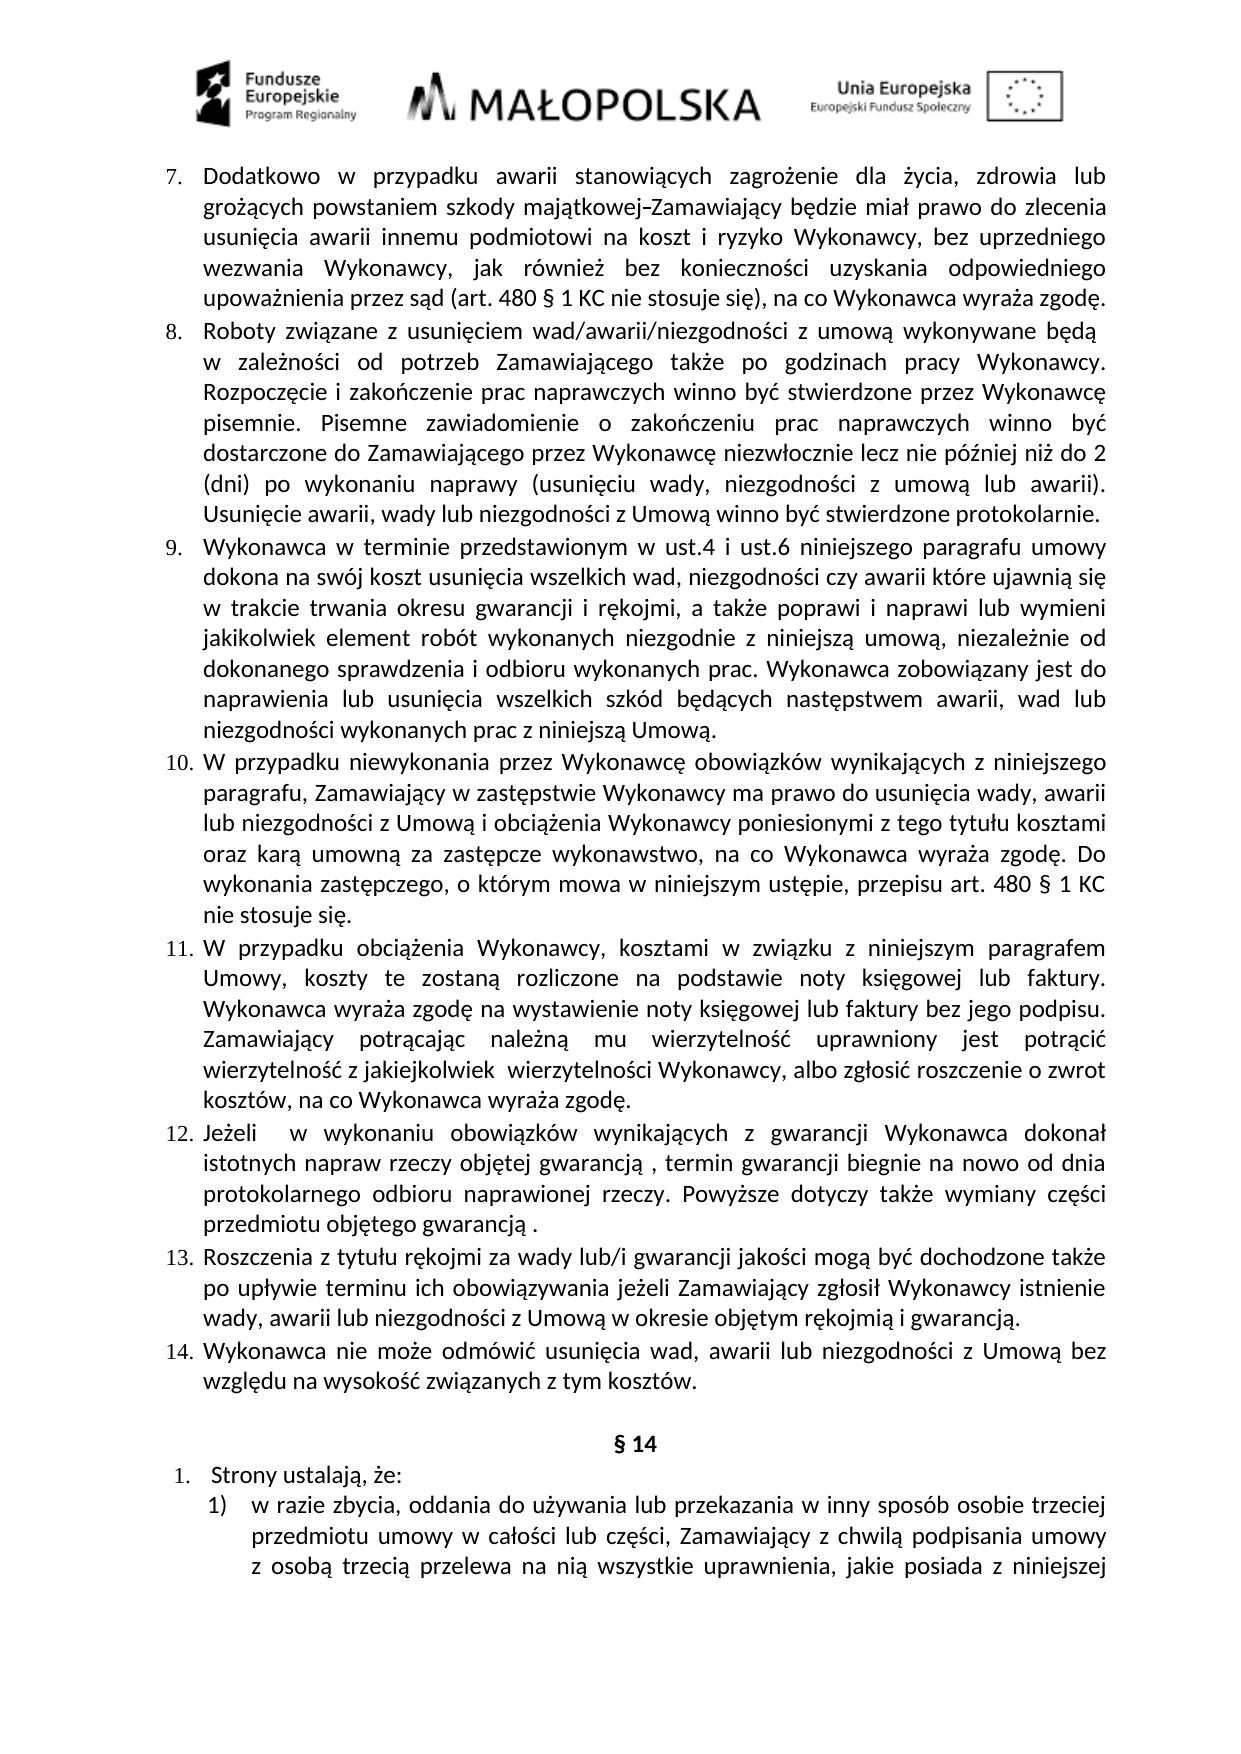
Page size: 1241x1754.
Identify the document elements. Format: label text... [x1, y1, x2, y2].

list Jeżeli w wykonaniu obowiązków wynikających z gwarancji Wykonawca dokonał istotnych napraw rzeczy objętej gwarancją , termin gwarancji biegnie na nowo od dnia protokolarnego odbioru naprawionej rzeczy. Powyższe dotyczy także wymiany części przedmiotu objętego gwarancją . [165, 1117, 1107, 1239]
list Dodatkowo w przypadku awarii stanowiących zagrożenie dla życia, zdrowia lub grożących powstaniem szkody majątkowej Zamawiający będzie miał prawo do zlecenia usunięcia awarii innemu podmiotowi na koszt i ryzyko Wykonawcy, bez uprzedniego wezwania Wykonawcy, jak również bez konieczności uzyskania odpowiedniego upoważnienia przez sąd (art. 480 § 1 KC nie stosuje się), na co Wykonawca wyraża zgodę. [165, 160, 1107, 313]
list Roszczenia z tytułu rękojmi za wady lub/i gwarancji jakości mogą być dochodzone także po upływie terminu ich obowiązywania jeżeli Zamawiający zgłosił Wykonawcy istnienie wady, awarii lub niezgodności z Umową w okresie objętym rękojmią i gwarancją. [165, 1241, 1107, 1333]
list Strony ustalają, że: [173, 1459, 1107, 1489]
list W przypadku obciążenia Wykonawcy, kosztami w związku z niniejszym paragrafem Umowy, koszty te zostaną rozliczone na podstawie noty księgowej lub faktury. Wykonawca wyraża zgodę na wystawienie noty księgowej lub faktury bez jego podpisu. Zamawiający potrącając należną mu wierzytelność uprawniony jest potrącić wierzytelność z jakiejkolwiek wierzytelności Wykonawcy, albo zgłosić roszczenie o zwrot kosztów, na co Wykonawca wyraża zgodę. [165, 932, 1107, 1115]
picture [162, 29, 1098, 161]
list W przypadku niewykonania przez Wykonawcę obowiązków wynikających z niniejszego paragrafu, Zamawiający w zastępstwie Wykonawcy ma prawo do usunięcia wady, awarii lub niezgodności z Umową i obciążenia Wykonawcy poniesionymi z tego tytułu kosztami oraz karą umowną za zastępcze wykonawstwo, na co Wykonawca wyraża zgodę. Do wykonania zastępczego, o którym mowa w niniejszym ustępie, przepisu art. 480 § 1 KC nie stosuje się. [165, 747, 1107, 930]
list Wykonawca w terminie przedstawionym w ust.4 i ust.6 niniejszego paragrafu umowy dokona na swój koszt usunięcia wszelkich wad, niezgodności czy awarii które ujawnią się w trakcie trwania okresu gwarancji i rękojmi, a także poprawi i naprawi lub wymieni jakikolwiek element robót wykonanych niezgodnie z niniejszą umową, niezależnie od dokonanego sprawdzenia i odbioru wykonanych prac. Wykonawca zobowiązany jest do naprawienia lub usunięcia wszelkich szkód będących następstwem awarii, wad lub niezgodności wykonanych prac z niniejszą Umową. [165, 531, 1107, 744]
text § 14 [162, 1428, 1107, 1459]
list Roboty związane z usunięciem wad/awarii/niezgodności z umową wykonywane będą w zależności od potrzeb Zamawiającego także po godzinach pracy Wykonawcy. Rozpoczęcie i zakończenie prac naprawczych winno być stwierdzone przez Wykonawcę pisemnie. Pisemne zawiadomienie o zakończeniu prac naprawczych winno być dostarczone do Zamawiającego przez Wykonawcę niezwłocznie lecz nie później niż do 2 (dni) po wykonaniu naprawy (usunięciu wady, niezgodności z umową lub awarii). Usunięcie awarii, wady lub niezgodności z Umową winno być stwierdzone protokolarnie. [165, 315, 1107, 529]
list Wykonawca nie może odmówić usunięcia wad, awarii lub niezgodności z Umową bez względu na wysokość związanych z tym kosztów. [165, 1335, 1107, 1396]
